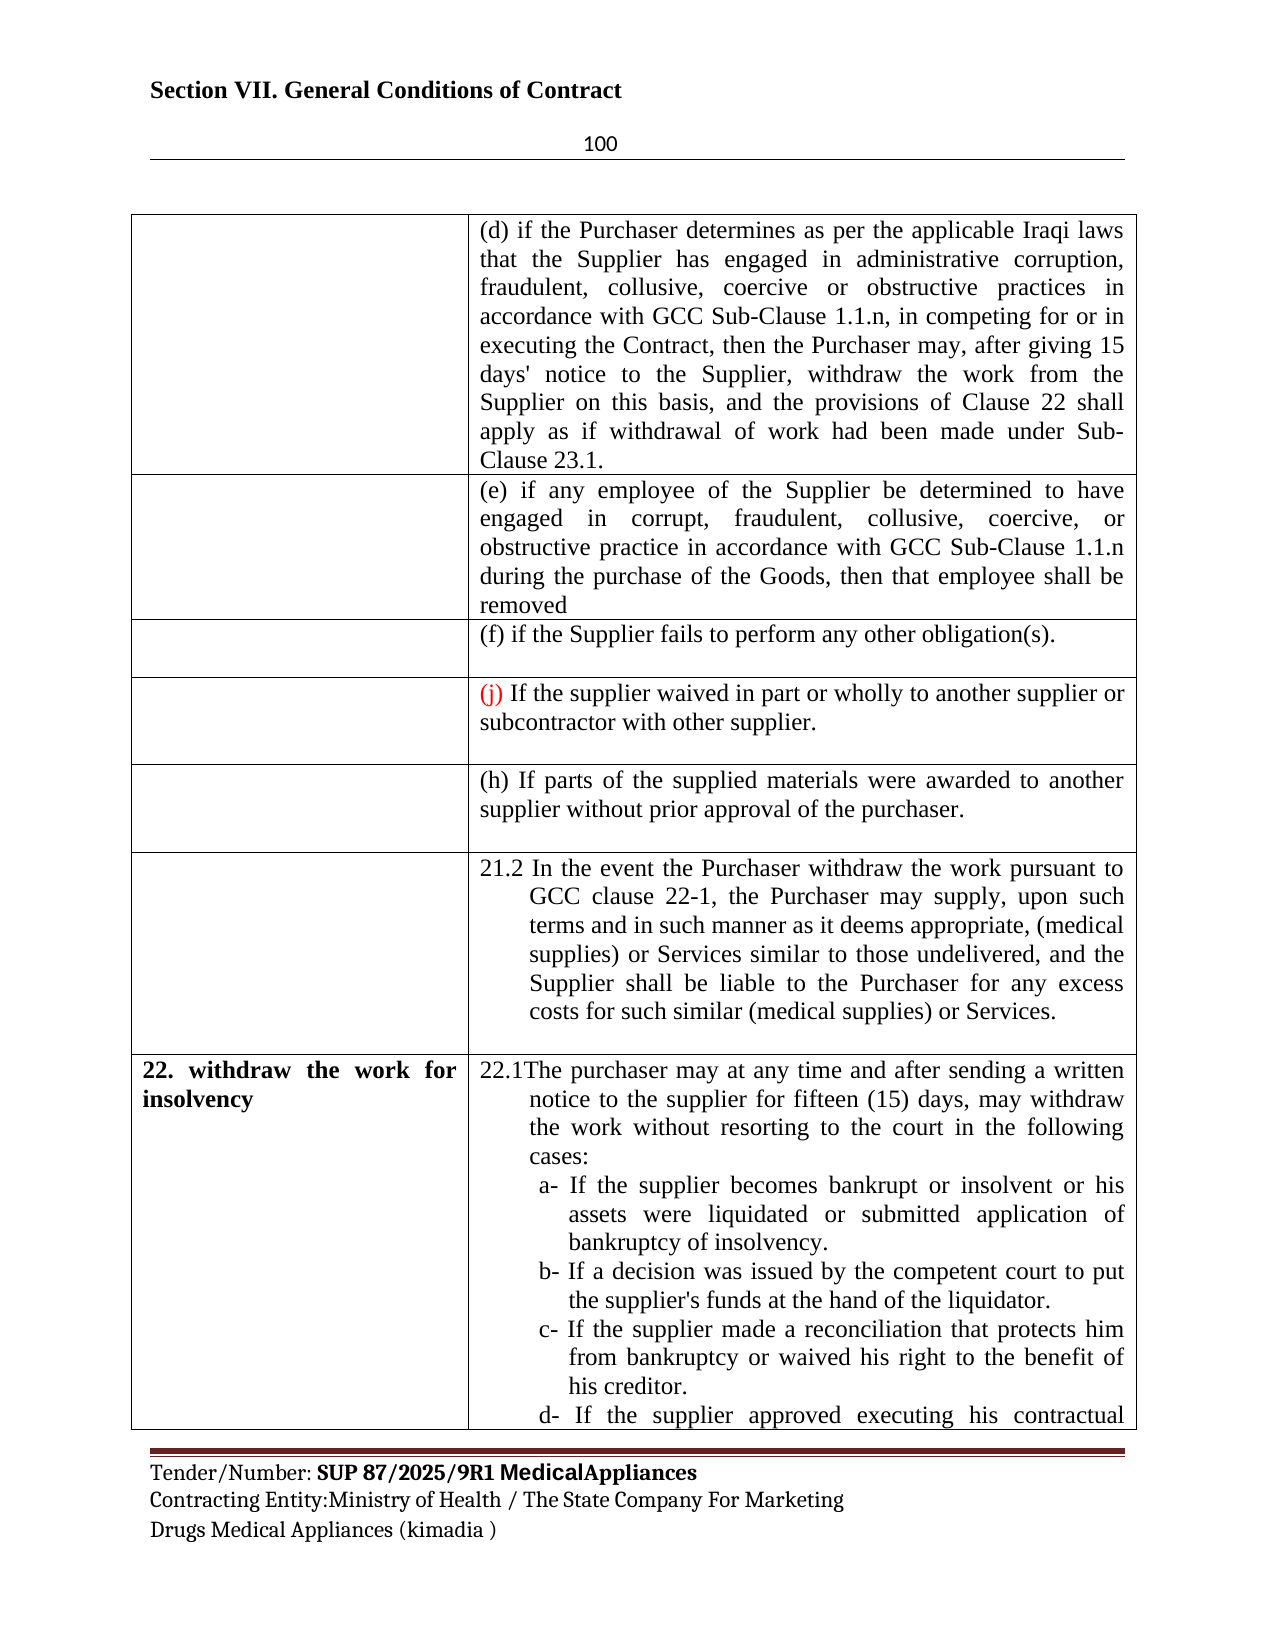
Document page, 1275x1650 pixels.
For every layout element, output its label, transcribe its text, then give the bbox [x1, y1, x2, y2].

table_cell (h) If parts of the supplied materials were awarded to another supplier without prior approval of the purchaser. [469, 765, 1136, 852]
table_cell (f) if the Supplier fails to perform any other obligation(s). [469, 620, 1136, 677]
table_cell [132, 678, 468, 764]
table_header [132, 215, 468, 474]
table_header (d) if the Purchaser determines as per the applicable Iraqi laws that the Supplier has engaged in administrative corruption, fraudulent, collusive, coercive or obstructive practices in accordance with GCC Sub-Clause 1.1.n, in competing for or in executing the Contract, then the Purchaser may, after giving 15 days' notice to the Supplier, withdraw the work from the Supplier on this basis, and the provisions of Clause 22 shall apply as if withdrawal of work had been made under Sub-Clause 23.1. [469, 215, 1136, 474]
table_cell [132, 765, 468, 852]
table_cell [132, 475, 468, 618]
table_cell (e) if any employee of the Supplier be determined to have engaged in corrupt, fraudulent, collusive, coercive, or obstructive practice in accordance with GCC Sub-Clause 1.1.n during the purchase of the Goods, then that employee shall be removed [469, 475, 1136, 618]
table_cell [132, 1055, 468, 1429]
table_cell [469, 1055, 1136, 1429]
table_cell 21.2 In the event the Purchaser withdraw the work pursuant to GCC clause 22-1, the Purchaser may supply, upon such terms and in such manner as it deems appropriate, (medical supplies) or Services similar to those undelivered, and the Supplier shall be liable to the Purchaser for any excess costs for such similar (medical supplies) or Services. [469, 853, 1136, 1054]
table_cell (j) If the supplier waived in part or wholly to another supplier or subcontractor with other supplier. [469, 678, 1136, 764]
table_cell [132, 620, 468, 677]
table_cell [132, 853, 468, 1054]
